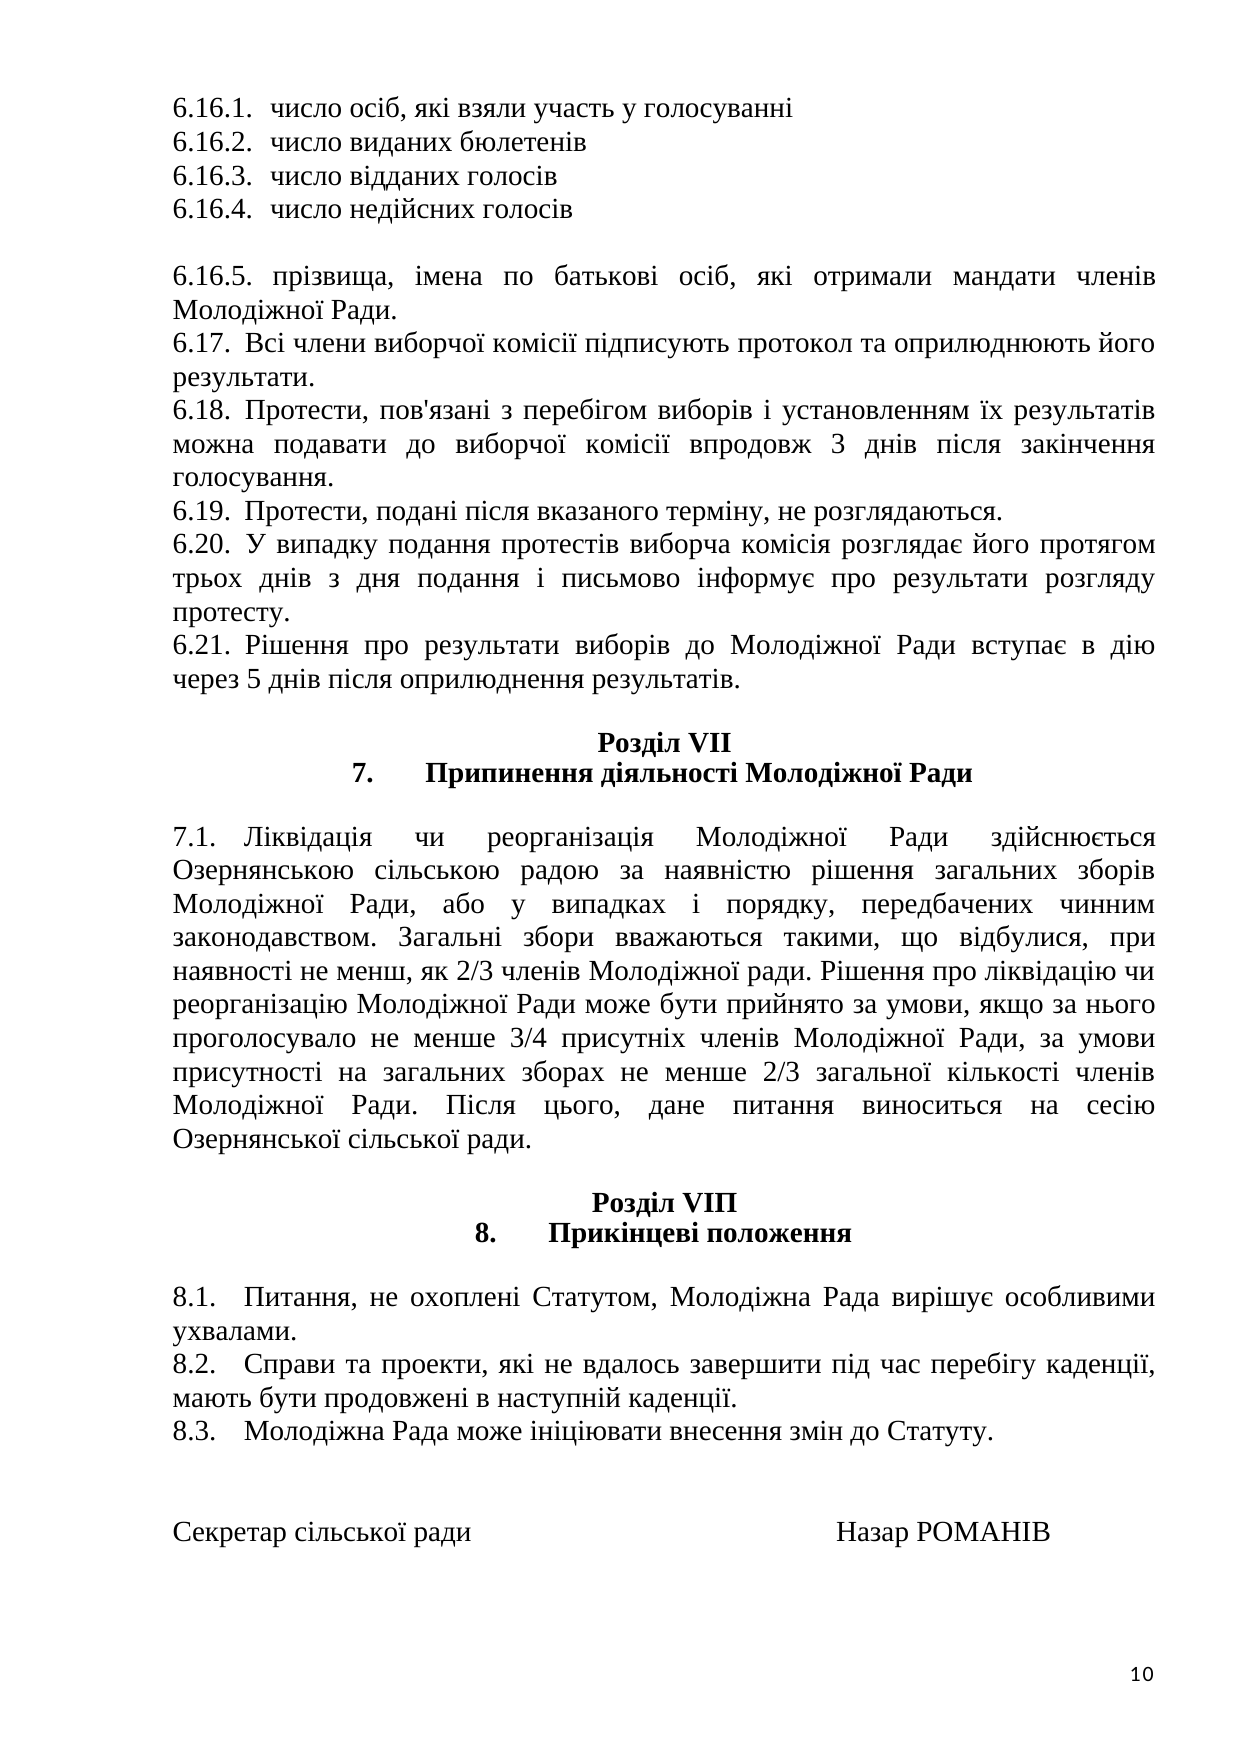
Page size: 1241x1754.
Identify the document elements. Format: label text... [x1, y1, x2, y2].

list Молодіжна Рада може ініціювати внесення змін до Статуту. [172, 1414, 1156, 1447]
text Секретар сільської ради Назар РОМАНІВ [172, 1514, 1156, 1548]
list Ліквідація чи реорганізація Молодіжної Ради здійснюється Озернянською сільською радою за наявністю рішення загальних зборів Молодіжної Ради, або у випадках і порядку, передбачених чинним законодавством. Загальні збори вважаються такими, що відбулися, при наявності не менш, як 2/3 членів Молодіжної ради. Рішення про ліквідацію чи реорганізацію Молодіжної Ради може бути прийнято за умови, якщо за нього проголосувало не менше 3/4 присутніх членів Молодіжної Ради, за умови присутності на загальних зборах не менше 2/3 загальної кількості членів Молодіжної Ради. Після цього, дане питання виноситься на сесію Озернянської сільської ради. [172, 819, 1156, 1155]
list Справи та проекти, які не вдалось завершити під час перебігу каденції, мають бути продовжені в наступній каденції. [172, 1347, 1156, 1414]
list прізвища, імена по батькові осіб, які отримали мандати членів Молодіжної Ради. [172, 259, 1156, 326]
list У випадку подання протестів виборча комісія розглядає його протягом трьох днів з дня подання і письмово інформує про результати розгляду протесту. [172, 527, 1156, 628]
text Розділ VІП [172, 1189, 1156, 1219]
list число недійсних голосів [172, 192, 1156, 225]
list Прикінцеві положення [474, 1219, 1156, 1248]
list число відданих голосів [172, 158, 1156, 192]
list Протести, пов'язані з перебігом виборів і установленням їх результатів можна подавати до виборчої комісії впродовж 3 днів після закінчення голосування. [172, 393, 1156, 493]
list Припинення діяльності Молодіжної Ради [352, 759, 1156, 788]
text Розділ VII [172, 729, 1156, 759]
list Рішення про результати виборів до Молодіжної Ради вступає в дію через 5 днів після оприлюднення результатів. [172, 628, 1156, 695]
list Всі члени виборчої комісії підписують протокол та оприлюднюють його результати. [172, 326, 1156, 393]
list число виданих бюлетенів [172, 124, 1156, 158]
list число осіб, які взяли участь у голосуванні [172, 91, 1156, 124]
list Питання, не охоплені Статутом, Молодіжна Рада вирішує особливими ухвалами. [172, 1279, 1156, 1347]
list Протести, подані після вказаного терміну, не розглядаються. [172, 493, 1156, 527]
